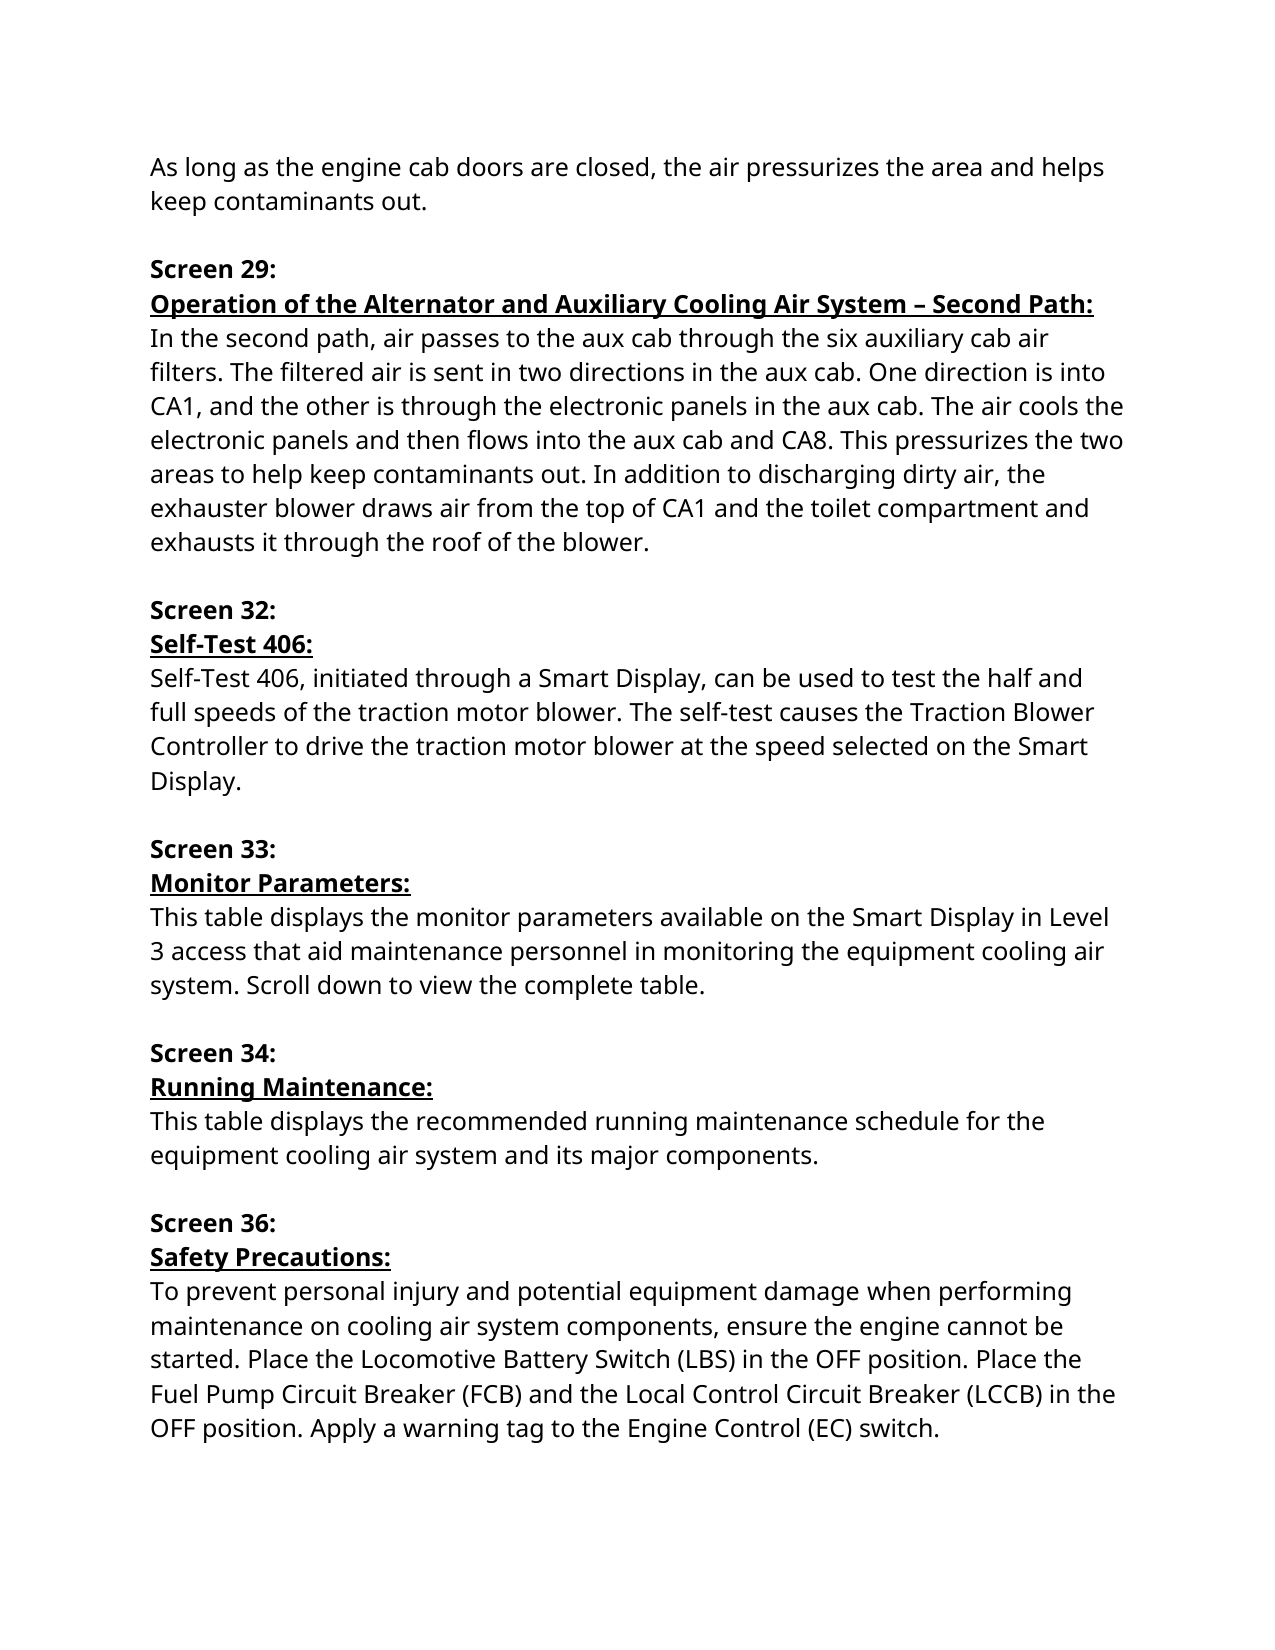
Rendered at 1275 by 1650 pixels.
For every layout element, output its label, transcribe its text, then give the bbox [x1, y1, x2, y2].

text Self-Test 406: [150, 627, 1125, 661]
text Self-Test 406, initiated through a Smart Display, can be used to test the half and full speeds of the traction motor blower. The self-test causes the Traction Blower Controller to drive the traction motor blower at the speed selected on the Smart Display. [150, 661, 1125, 797]
text Screen 36: [150, 1206, 1125, 1240]
text To prevent personal injury and potential equipment damage when performing maintenance on cooling air system components, ensure the engine cannot be started. Place the Locomotive Battery Switch (LBS) in the OFF position. Place the Fuel Pump Circuit Breaker (FCB) and the Local Control Circuit Breaker (LCCB) in the OFF position. Apply a warning tag to the Engine Control (EC) switch. [150, 1274, 1125, 1444]
text Safety Precautions: [150, 1240, 1125, 1274]
text In the second path, air passes to the aux cab through the six auxiliary cab air filters. The filtered air is sent in two directions in the aux cab. One direction is into CA1, and the other is through the electronic panels in the aux cab. The air cools the electronic panels and then flows into the aux cab and CA8. This pressurizes the two areas to help keep contaminants out. In addition to discharging dirty air, the exhauster blower draws air from the top of CA1 and the toilet compartment and exhausts it through the roof of the blower. [150, 320, 1125, 559]
text Screen 32: [150, 593, 1125, 627]
text Screen 29: [150, 252, 1125, 286]
text This table displays the recommended running maintenance schedule for the equipment cooling air system and its major components. [150, 1104, 1125, 1172]
text Monitor Parameters: [150, 865, 1125, 899]
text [150, 150, 1125, 218]
text Screen 34: [150, 1036, 1125, 1070]
text Running Maintenance: [150, 1070, 1125, 1104]
text Screen 33: [150, 831, 1125, 865]
text This table displays the monitor parameters available on the Smart Display in Level 3 access that aid maintenance personnel in monitoring the equipment cooling air system. Scroll down to view the complete table. [150, 899, 1125, 1002]
text Operation of the Alternator and Auxiliary Cooling Air System – Second Path: [150, 286, 1125, 320]
